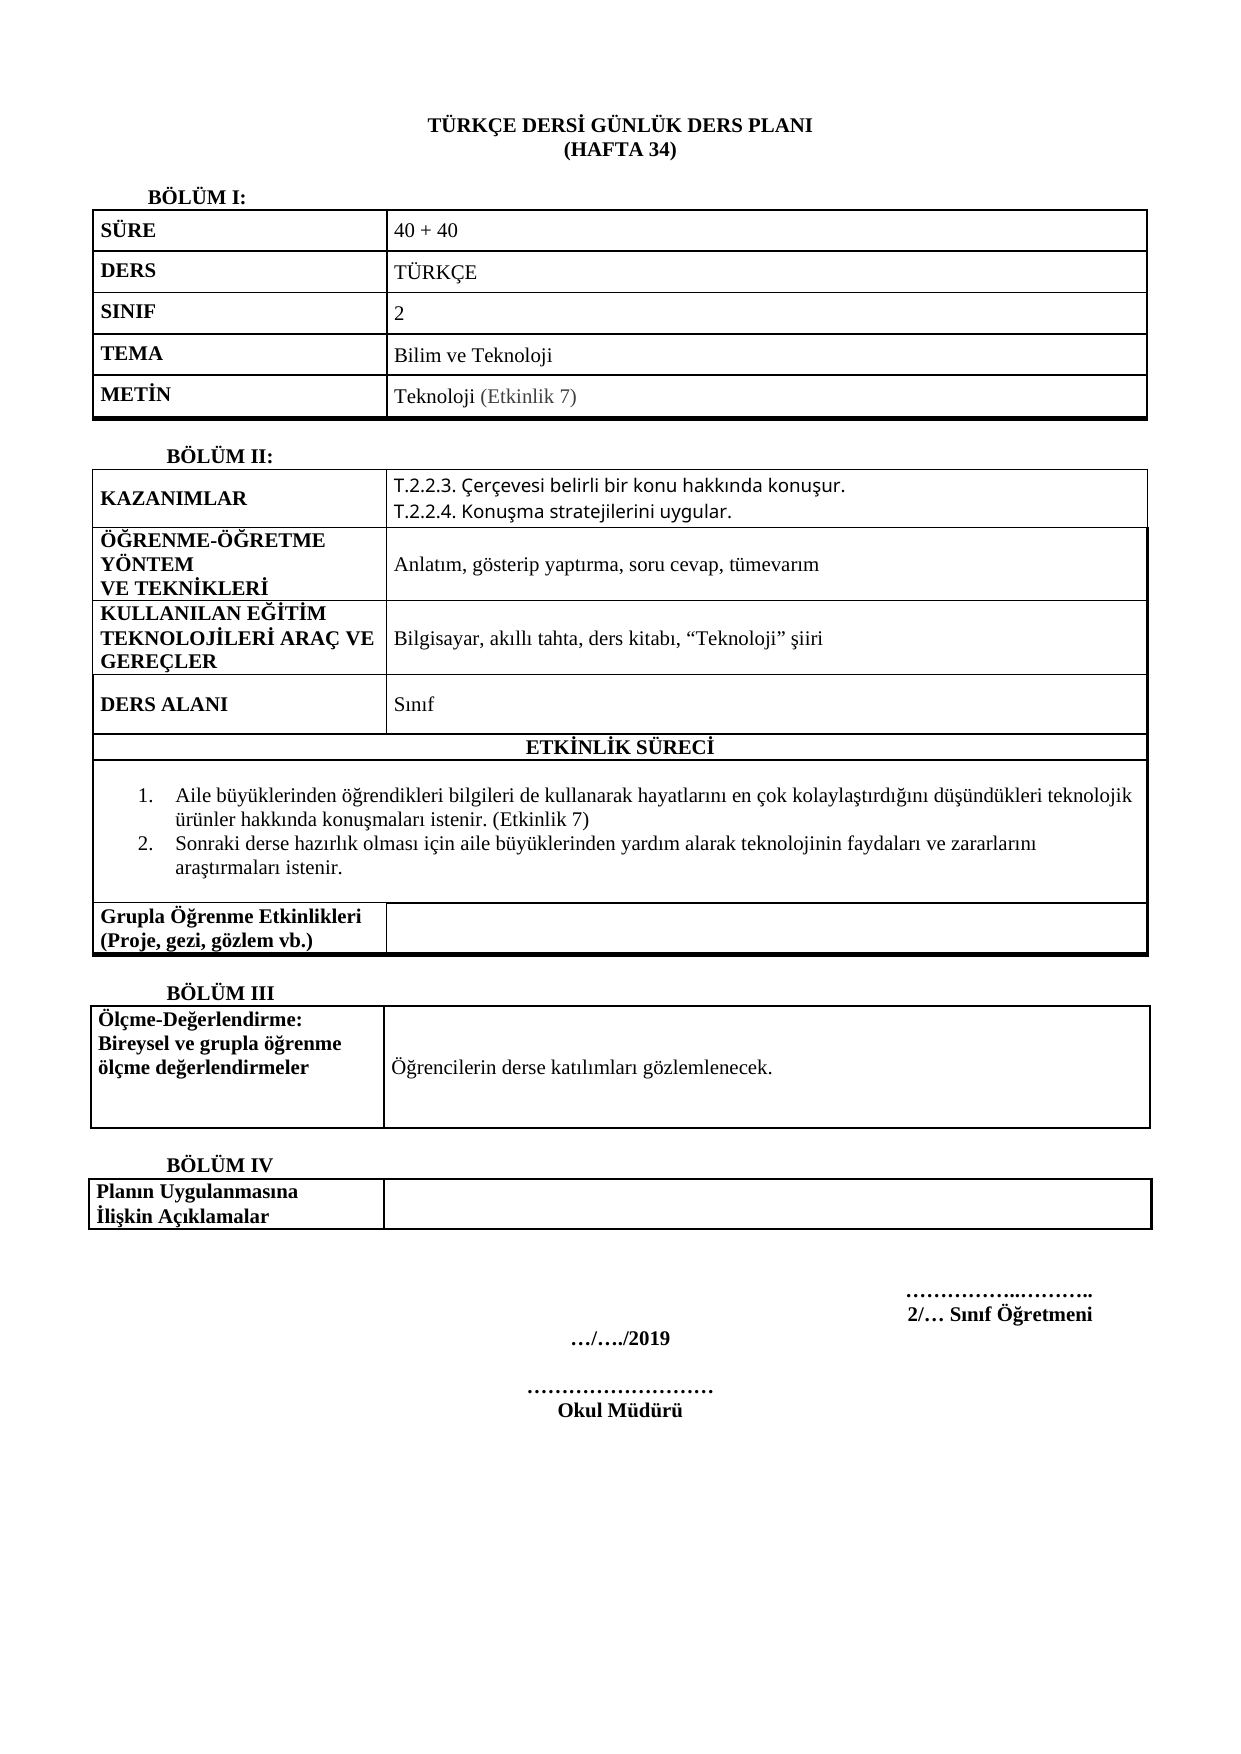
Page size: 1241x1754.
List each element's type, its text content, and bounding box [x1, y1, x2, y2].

text ……………………… [148, 1374, 1092, 1398]
text ……………..……….. [148, 1278, 1092, 1302]
table_cell Aile büyüklerinden öğrendikleri bilgileri de kullanarak hayatlarını en çok kolaylaştırdığını düşündükleri teknolojik ürünler hakkında konuşmaları istenir. (Etkinlik 7) Sonraki derse hazırlık olması için aile büyüklerinden yardım alarak teknolojinin faydaları ve zararlarını araştırmaları istenir. [94, 761, 1146, 902]
table_cell Bilgisayar, akıllı tahta, ders kitabı, “Teknoloji” şiiri [387, 601, 1146, 673]
text TÜRKÇE DERSİ GÜNLÜK DERS PLANI [148, 113, 1092, 137]
subtitle BÖLÜM IV [148, 1153, 1092, 1177]
text BÖLÜM II: [148, 444, 1092, 468]
table_cell Sınıf [387, 675, 1146, 733]
table_header Öğrencilerin derse katılımları gözlemlenecek. [385, 1007, 1149, 1127]
text Okul Müdürü [148, 1398, 1092, 1422]
text …/…./2019 [148, 1326, 1092, 1350]
subtitle BÖLÜM III [148, 981, 1092, 1005]
table_cell Teknoloji (Etkinlik 7) [388, 376, 1146, 416]
text BÖLÜM I: [148, 185, 1092, 209]
text (HAFTA 34) [148, 137, 1092, 161]
table_cell KULLANILAN EĞİTİM TEKNOLOJİLERİ ARAÇ VE GEREÇLER [93, 601, 386, 673]
table_header SÜRE [94, 211, 386, 250]
table_cell DERS ALANI [94, 675, 386, 733]
table_cell ETKİNLİK SÜRECİ [94, 735, 1146, 759]
table_cell Anlatım, gösterip yaptırma, soru cevap, tümevarım [387, 528, 1146, 600]
table_cell METİN [94, 376, 386, 416]
table_cell TÜRKÇE [388, 252, 1146, 292]
table_header KAZANIMLAR [93, 470, 386, 527]
table_cell [387, 904, 1146, 952]
table_cell Grupla Öğrenme Etkinlikleri (Proje, gezi, gözlem vb.) [94, 903, 386, 952]
table_cell SINIF [94, 293, 386, 333]
table_header 40 + 40 [388, 211, 1146, 250]
table_cell ÖĞRENME-ÖĞRETME YÖNTEM VE TEKNİKLERİ [93, 528, 386, 600]
table_cell 2 [388, 293, 1146, 333]
table_cell DERS [94, 252, 386, 292]
table_cell Bilim ve Teknoloji [388, 335, 1146, 374]
table_header T.2.2.3. Çerçevesi belirli bir konu hakkında konuşur. T.2.2.4. Konuşma stratejilerini uygular. [387, 470, 1147, 527]
table_cell TEMA [94, 335, 386, 374]
text 2/… Sınıf Öğretmeni [148, 1302, 1092, 1326]
table_header Ölçme-Değerlendirme: Bireysel ve grupla öğrenme ölçme değerlendirmeler [92, 1007, 383, 1127]
table_header Planın Uygulanmasına İlişkin Açıklamalar [90, 1180, 383, 1228]
table_header [385, 1180, 1150, 1228]
